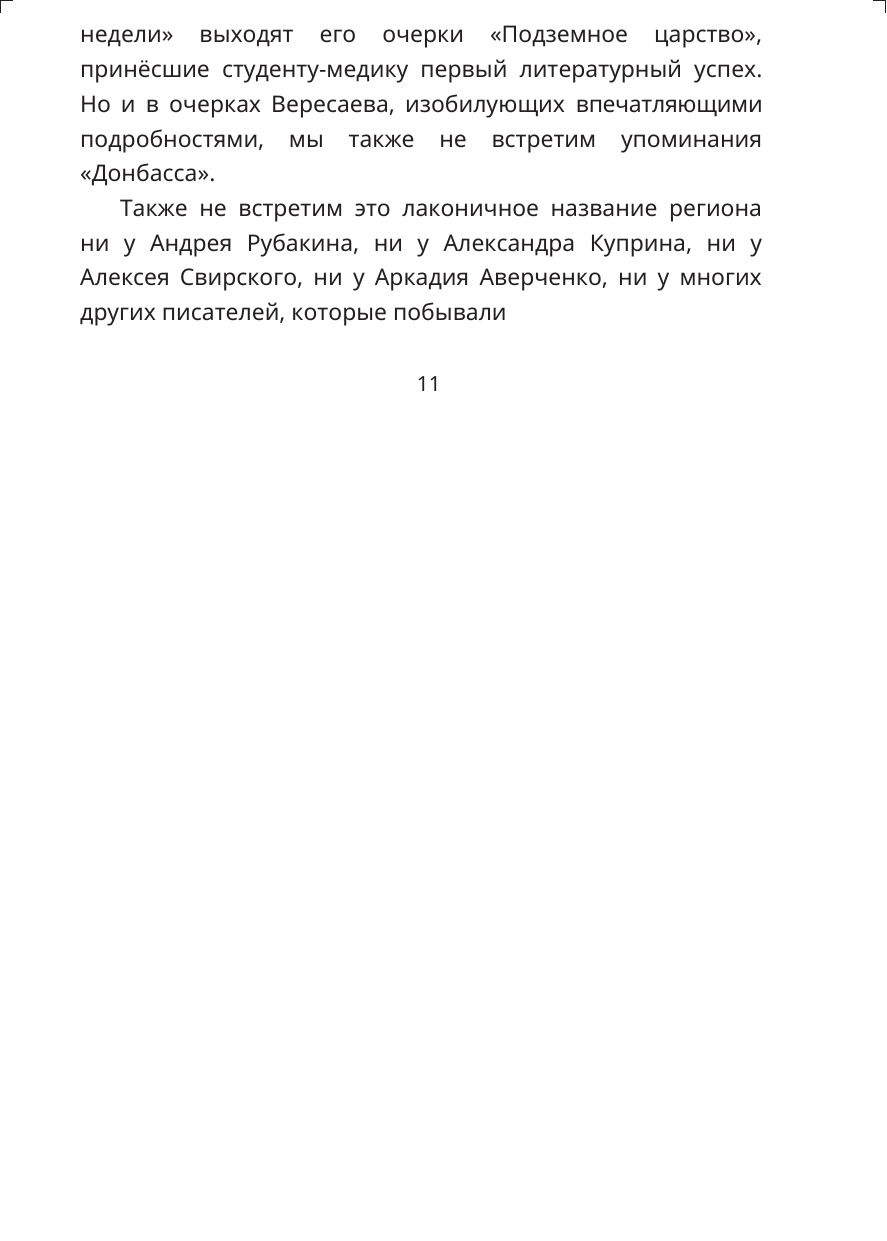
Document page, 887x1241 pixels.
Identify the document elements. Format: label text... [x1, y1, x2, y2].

text 11 [121, 369, 737, 398]
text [80, 18, 763, 188]
text Также не встретим это лаконичное название региона ни у Андрея Рубакина, ни у Александра Куприна, ни у Алексея Свирского, ни у Аркадия Аверченко, ни у многих других писателей, которые побывали [80, 192, 763, 327]
